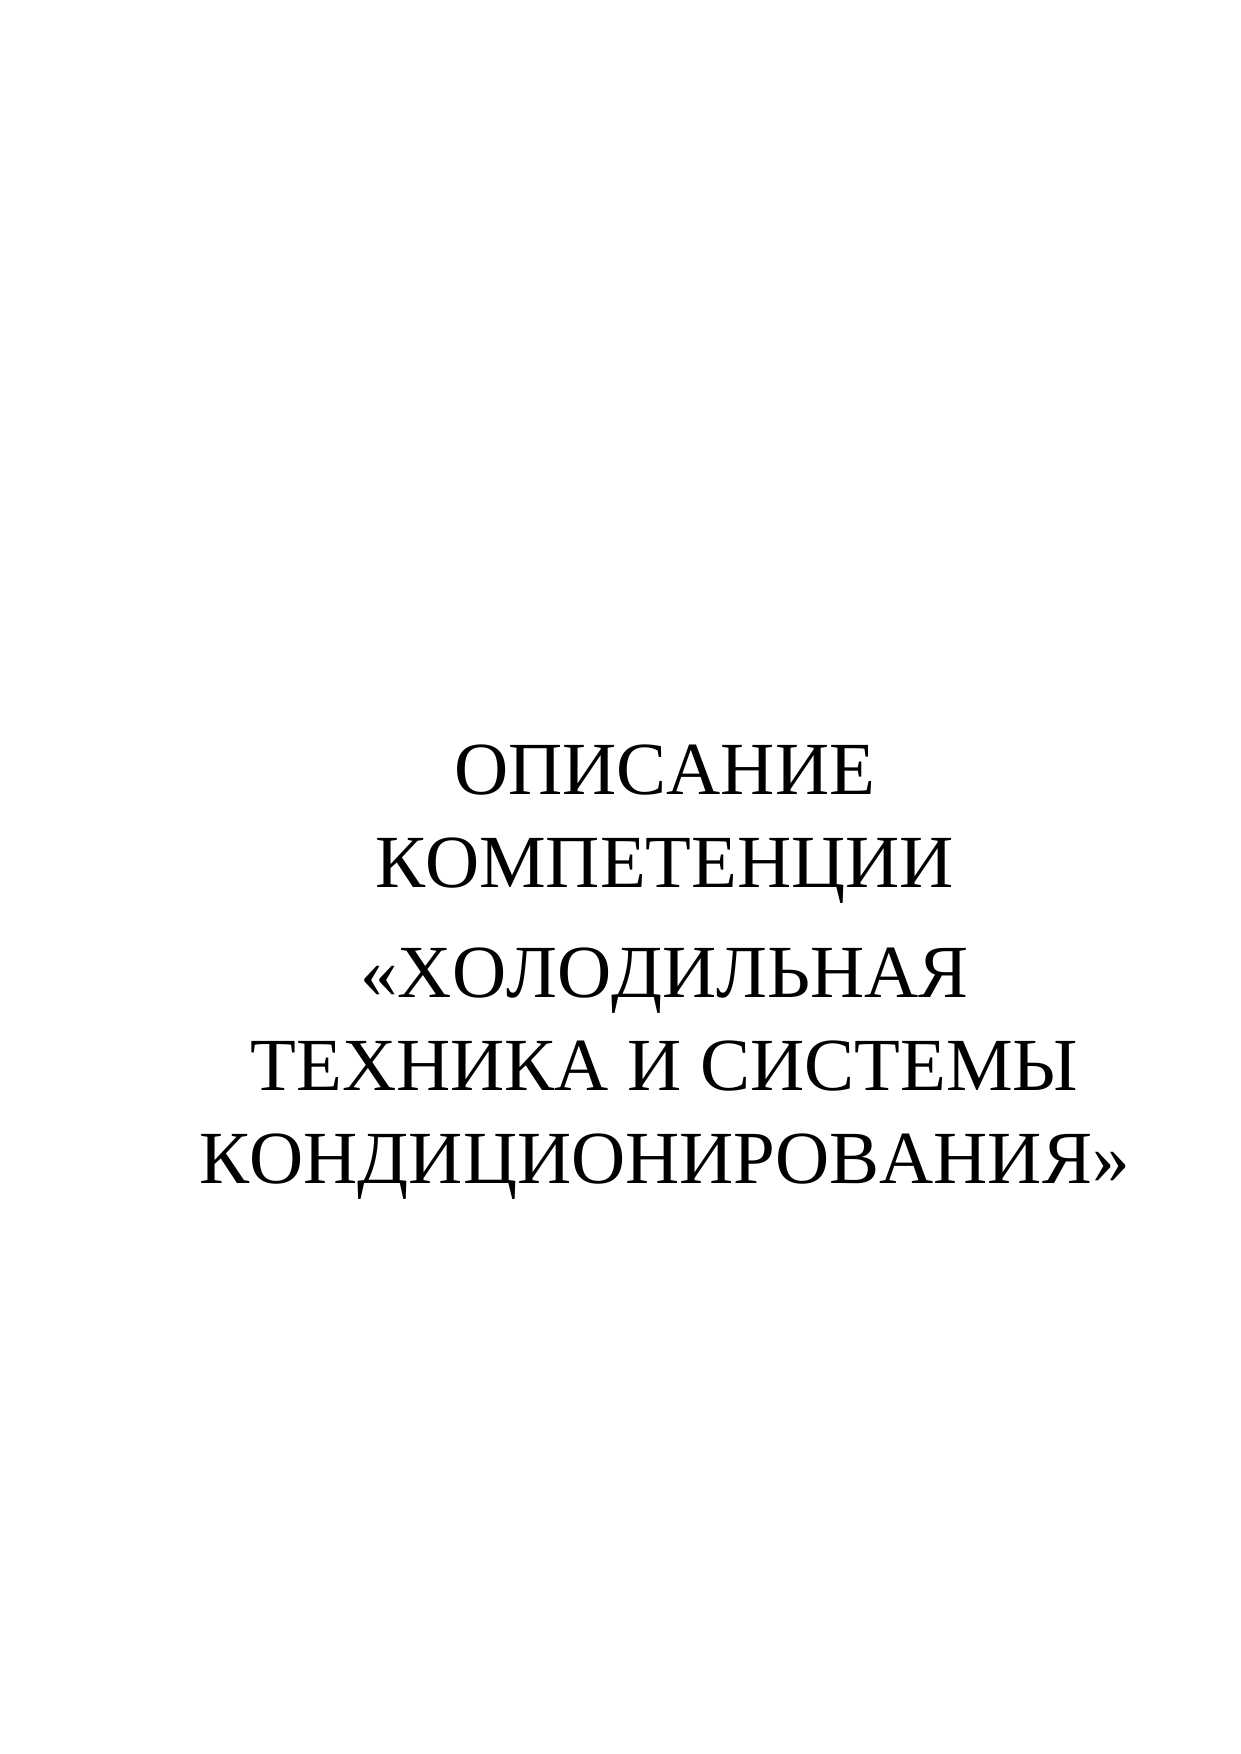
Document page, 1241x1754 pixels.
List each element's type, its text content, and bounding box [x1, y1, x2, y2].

text ОПИСАНИЕ КОМПЕТЕНЦИИ [177, 724, 1152, 904]
text «ХОЛОДИЛЬНАЯ ТЕХНИКА И СИСТЕМЫ КОНДИЦИОНИРОВАНИЯ» [177, 927, 1152, 1200]
